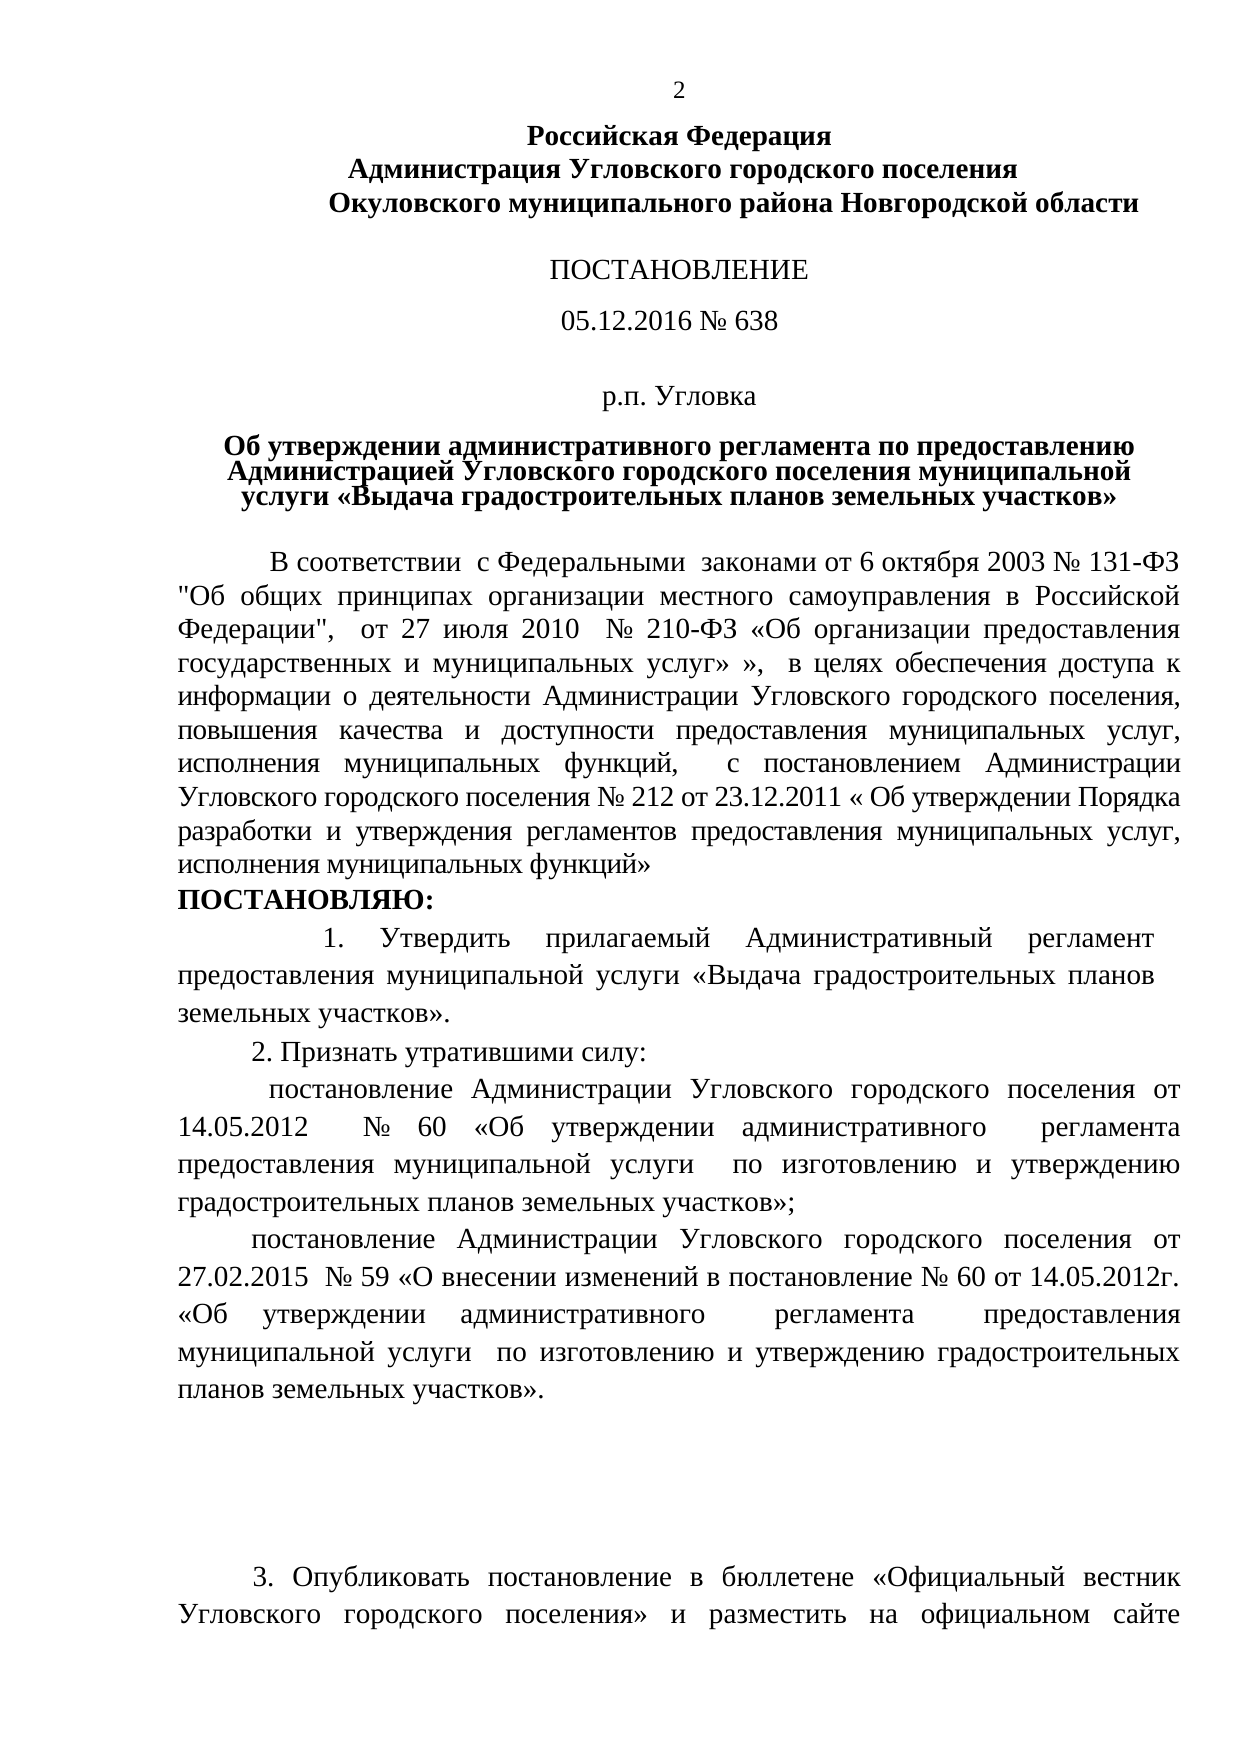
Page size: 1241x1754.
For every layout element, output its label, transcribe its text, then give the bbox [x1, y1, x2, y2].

subtitle Окуловского муниципального района Новгородской области [177, 185, 1181, 219]
text 2. Признать утратившими силу: [177, 1030, 1181, 1067]
text 1. Утвердить прилагаемый Административный регламент предоставления муниципальной услуги «Выдача градостроительных планов земельных участков». [177, 917, 1155, 1030]
text 05.12.2016 № 638 [177, 311, 1161, 336]
subtitle Администрация Угловского городского поселения [177, 152, 1181, 185]
text Администрацией Угловского городского поселения муниципальной [177, 461, 1181, 486]
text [177, 1555, 1181, 1630]
text постановление Администрации Угловского городского поселения от 14.05.2012 № 60 «Об утверждении административного регламента предоставления муниципальной услуги по изготовлению и утверждению градостроительных планов земельных участков»; [177, 1067, 1181, 1217]
text р.п. Угловка [177, 386, 1181, 411]
text услуги «Выдача градостроительных планов земельных участков» [177, 486, 1181, 511]
text В соответствии с Федеральными законами от 6 октября 2003 № 131-ФЗ "Об общих принципах организации местного самоуправления в Российской Федерации", от 27 июля 2010 № 210-ФЗ «Об организации предоставления государственных и муниципальных услуг» », в целях обеспечения доступа к информации о деятельности Администрации Угловского городского поселения, повышения качества и доступности предоставления муниципальных услуг, исполнения муниципальных функций, с постановлением Администрации Угловского городского поселения № 212 от 23.12.2011 « Об утверждении Порядка разработки и утверждения регламентов предоставления муниципальных услуг, исполнения муниципальных функций» [177, 544, 1181, 880]
text ПОСТАНОВЛЕНИЕ [177, 252, 1181, 286]
text ПОСТАНОВЛЯЮ: [177, 880, 1155, 917]
text постановление Администрации Угловского городского поселения от 27.02.2015 № 59 «О внесении изменений в постановление № 60 от 14.05.2012г. «Об утверждении административного регламента предоставления муниципальной услуги по изготовлению и утверждению градостроительных планов земельных участков». [177, 1217, 1181, 1405]
text Об утверждении административного регламента по предоставлению [177, 436, 1181, 461]
subtitle Российская Федерация [177, 118, 1181, 152]
